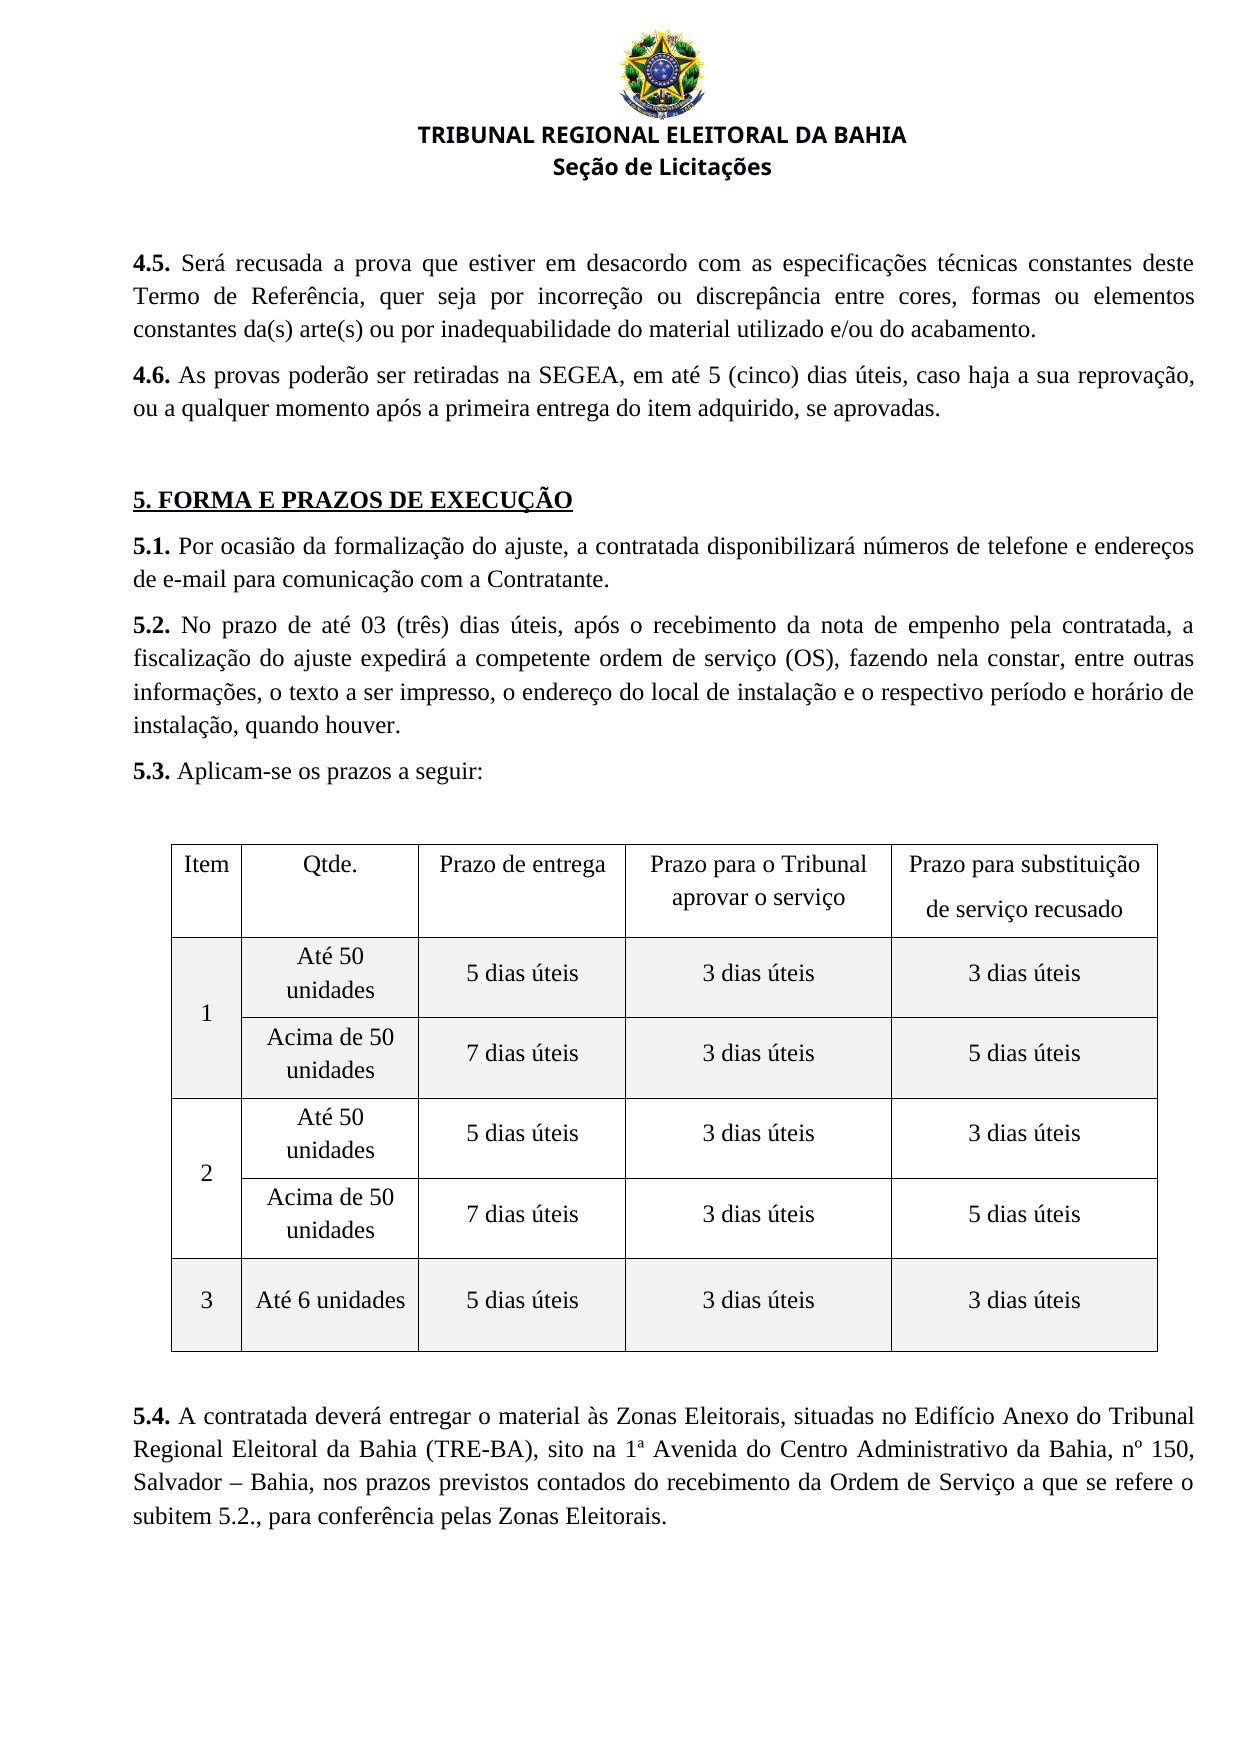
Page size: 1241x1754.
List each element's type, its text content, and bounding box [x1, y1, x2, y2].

table_header Qtde. [242, 845, 418, 937]
text 5.4. A contratada deverá entregar o material às Zonas Eleitorais, situadas no Edifício Anexo do Tribunal Regional Eleitoral da Bahia (TRE-BA), sito na 1ª Avenida do Centro Administrativo da Bahia, nº 150, Salvador – Bahia, nos prazos previstos contados do recebimento da Ordem de Serviço a que se refere o subitem 5.2., para conferência pelas Zonas Eleitorais. [133, 1397, 1196, 1531]
table_header Prazo para substituição de serviço recusado [892, 845, 1157, 937]
table_cell 3 dias úteis [892, 1099, 1157, 1178]
table_cell 2 [172, 1099, 241, 1258]
table_header Item [172, 845, 241, 937]
table_cell 3 dias úteis [626, 1259, 891, 1351]
table_cell 7 dias úteis [419, 1179, 625, 1258]
table_cell 5 dias úteis [892, 1018, 1157, 1097]
table_cell 1 [172, 938, 241, 1097]
table_header Prazo de entrega [419, 845, 625, 937]
text 5.2. No prazo de até 03 (três) dias úteis, após o recebimento da nota de empenho pela contratada, a fiscalização do ajuste expedirá a competente ordem de serviço (OS), fazendo nela constar, entre outras informações, o texto a ser impresso, o endereço do local de instalação e o respectivo período e horário de instalação, quando houver. [133, 607, 1196, 740]
table_cell 5 dias úteis [419, 1259, 625, 1351]
table_cell Até 50 unidades [242, 1099, 418, 1178]
text 5.3. Aplicam-se os prazos a seguir: [133, 753, 1196, 786]
table_header Prazo para o Tribunal aprovar o serviço [626, 845, 891, 937]
table_cell 3 dias úteis [892, 1259, 1157, 1351]
table_cell 3 dias úteis [626, 1099, 891, 1178]
text 4.5. Será recusada a prova que estiver em desacordo com as especificações técnicas constantes deste Termo de Referência, quer seja por incorreção ou discrepância entre cores, formas ou elementos constantes da(s) arte(s) ou por inadequabilidade do material utilizado e/ou do acabamento. [133, 244, 1196, 344]
table_cell Acima de 50 unidades [242, 1018, 418, 1097]
table_cell Acima de 50 unidades [242, 1179, 418, 1258]
table_cell 3 dias úteis [626, 938, 891, 1017]
text 4.6. As provas poderão ser retiradas na SEGEA, em até 5 (cinco) dias úteis, caso haja a sua reprovação, ou a qualquer momento após a primeira entrega do item adquirido, se aprovadas. [133, 357, 1196, 423]
table_cell 5 dias úteis [419, 938, 625, 1017]
table_cell 3 dias úteis [626, 1179, 891, 1258]
table_cell 3 dias úteis [626, 1018, 891, 1097]
table_cell 5 dias úteis [892, 1179, 1157, 1258]
text 5.1. Por ocasião da formalização do ajuste, a contratada disponibilizará números de telefone e endereços de e-mail para comunicação com a Contratante. [133, 528, 1196, 594]
table_cell 7 dias úteis [419, 1018, 625, 1097]
text 5. FORMA E PRAZOS DE EXECUÇÃO [133, 482, 1166, 515]
table_cell 5 dias úteis [419, 1099, 625, 1178]
table_cell Até 50 unidades [242, 938, 418, 1017]
table_cell 3 dias úteis [892, 938, 1157, 1017]
table_cell Até 6 unidades [242, 1259, 418, 1351]
table_cell 3 [172, 1259, 241, 1351]
